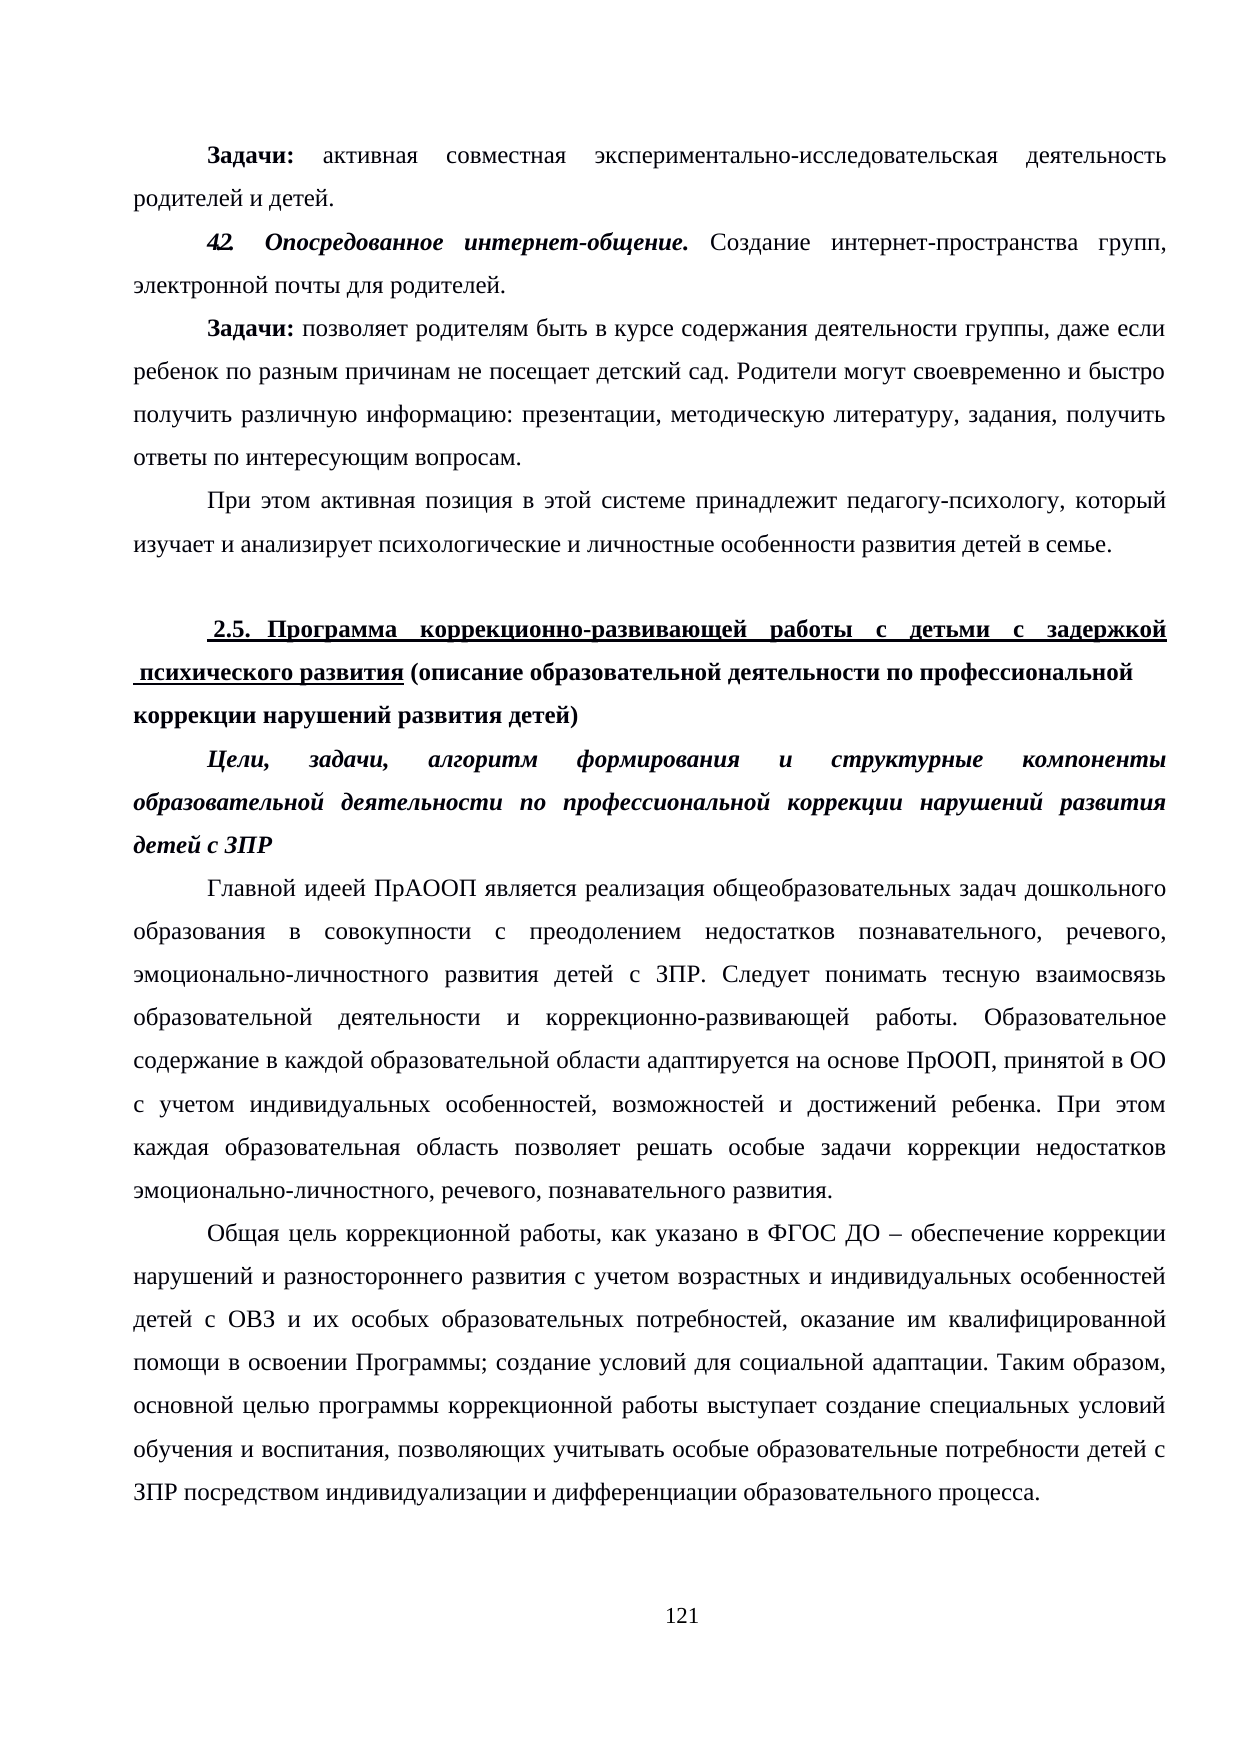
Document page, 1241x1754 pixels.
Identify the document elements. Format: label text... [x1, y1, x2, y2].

text При этом активная позиция в этой системе принадлежит педагогу-психологу, который изучает и анализирует психологические и личностные особенности развития детей в семье. [133, 485, 1167, 557]
text Главной идеей ПрАООП является реализация общеобразовательных задач дошкольного образования в совокупности с преодолением недостатков познавательного, речевого, эмоционально-личностного развития детей с ЗПР. Следует понимать тесную взаимосвязь образовательной деятельности и коррекционно-развивающей работы. Образовательное содержание в каждой образовательной области адаптируется на основе ПрООП, принятой в ОО с учетом индивидуальных особенностей, возможностей и достижений ребенка. При этом каждая образовательная область позволяет решать особые задачи коррекции недостатков эмоционально-личностного, речевого, познавательного развития. [133, 873, 1167, 1204]
text Цели, задачи, алгоритм формирования и структурные компоненты образовательной деятельности по профессиональной коррекции нарушений развития детей с ЗПР [133, 744, 1167, 859]
text Общая цель коррекционной работы, как указано в ФГОС ДО – обеспечение коррекции нарушений и разностороннего развития с учетом возрастных и индивидуальных особенностей детей с ОВЗ и их особых образовательных потребностей, оказание им квалифицированной помощи в освоении Программы; создание условий для социальной адаптации. Таким образом, основной целью программы коррекционной работы выступает создание специальных условий обучения и воспитания, позволяющих учитывать особые образовательные потребности детей с ЗПР посредством индивидуализации и дифференциации образовательного процесса. [133, 1218, 1167, 1506]
text Задачи: позволяет родителям быть в курсе содержания деятельности группы, даже если ребенок по разным причинам не посещает детский сад. Родители могут своевременно и быстро получить различную информацию: презентации, методическую литературу, задания, получить ответы по интересующим вопросам. [133, 313, 1166, 471]
text Задачи: активная совместная экспериментально-исследовательская деятельность родителей и детей. [133, 140, 1167, 212]
text психического развития (описание образовательной деятельности по профессиональной коррекции нарушений развития детей) [133, 657, 1194, 729]
text 2.5. Программа коррекционно-развивающей работы с детьми с задержкой [207, 614, 1194, 643]
list Опосредованное интернет-общение. Создание интернет-пространства групп, электронной почты для родителей. [133, 227, 1167, 298]
